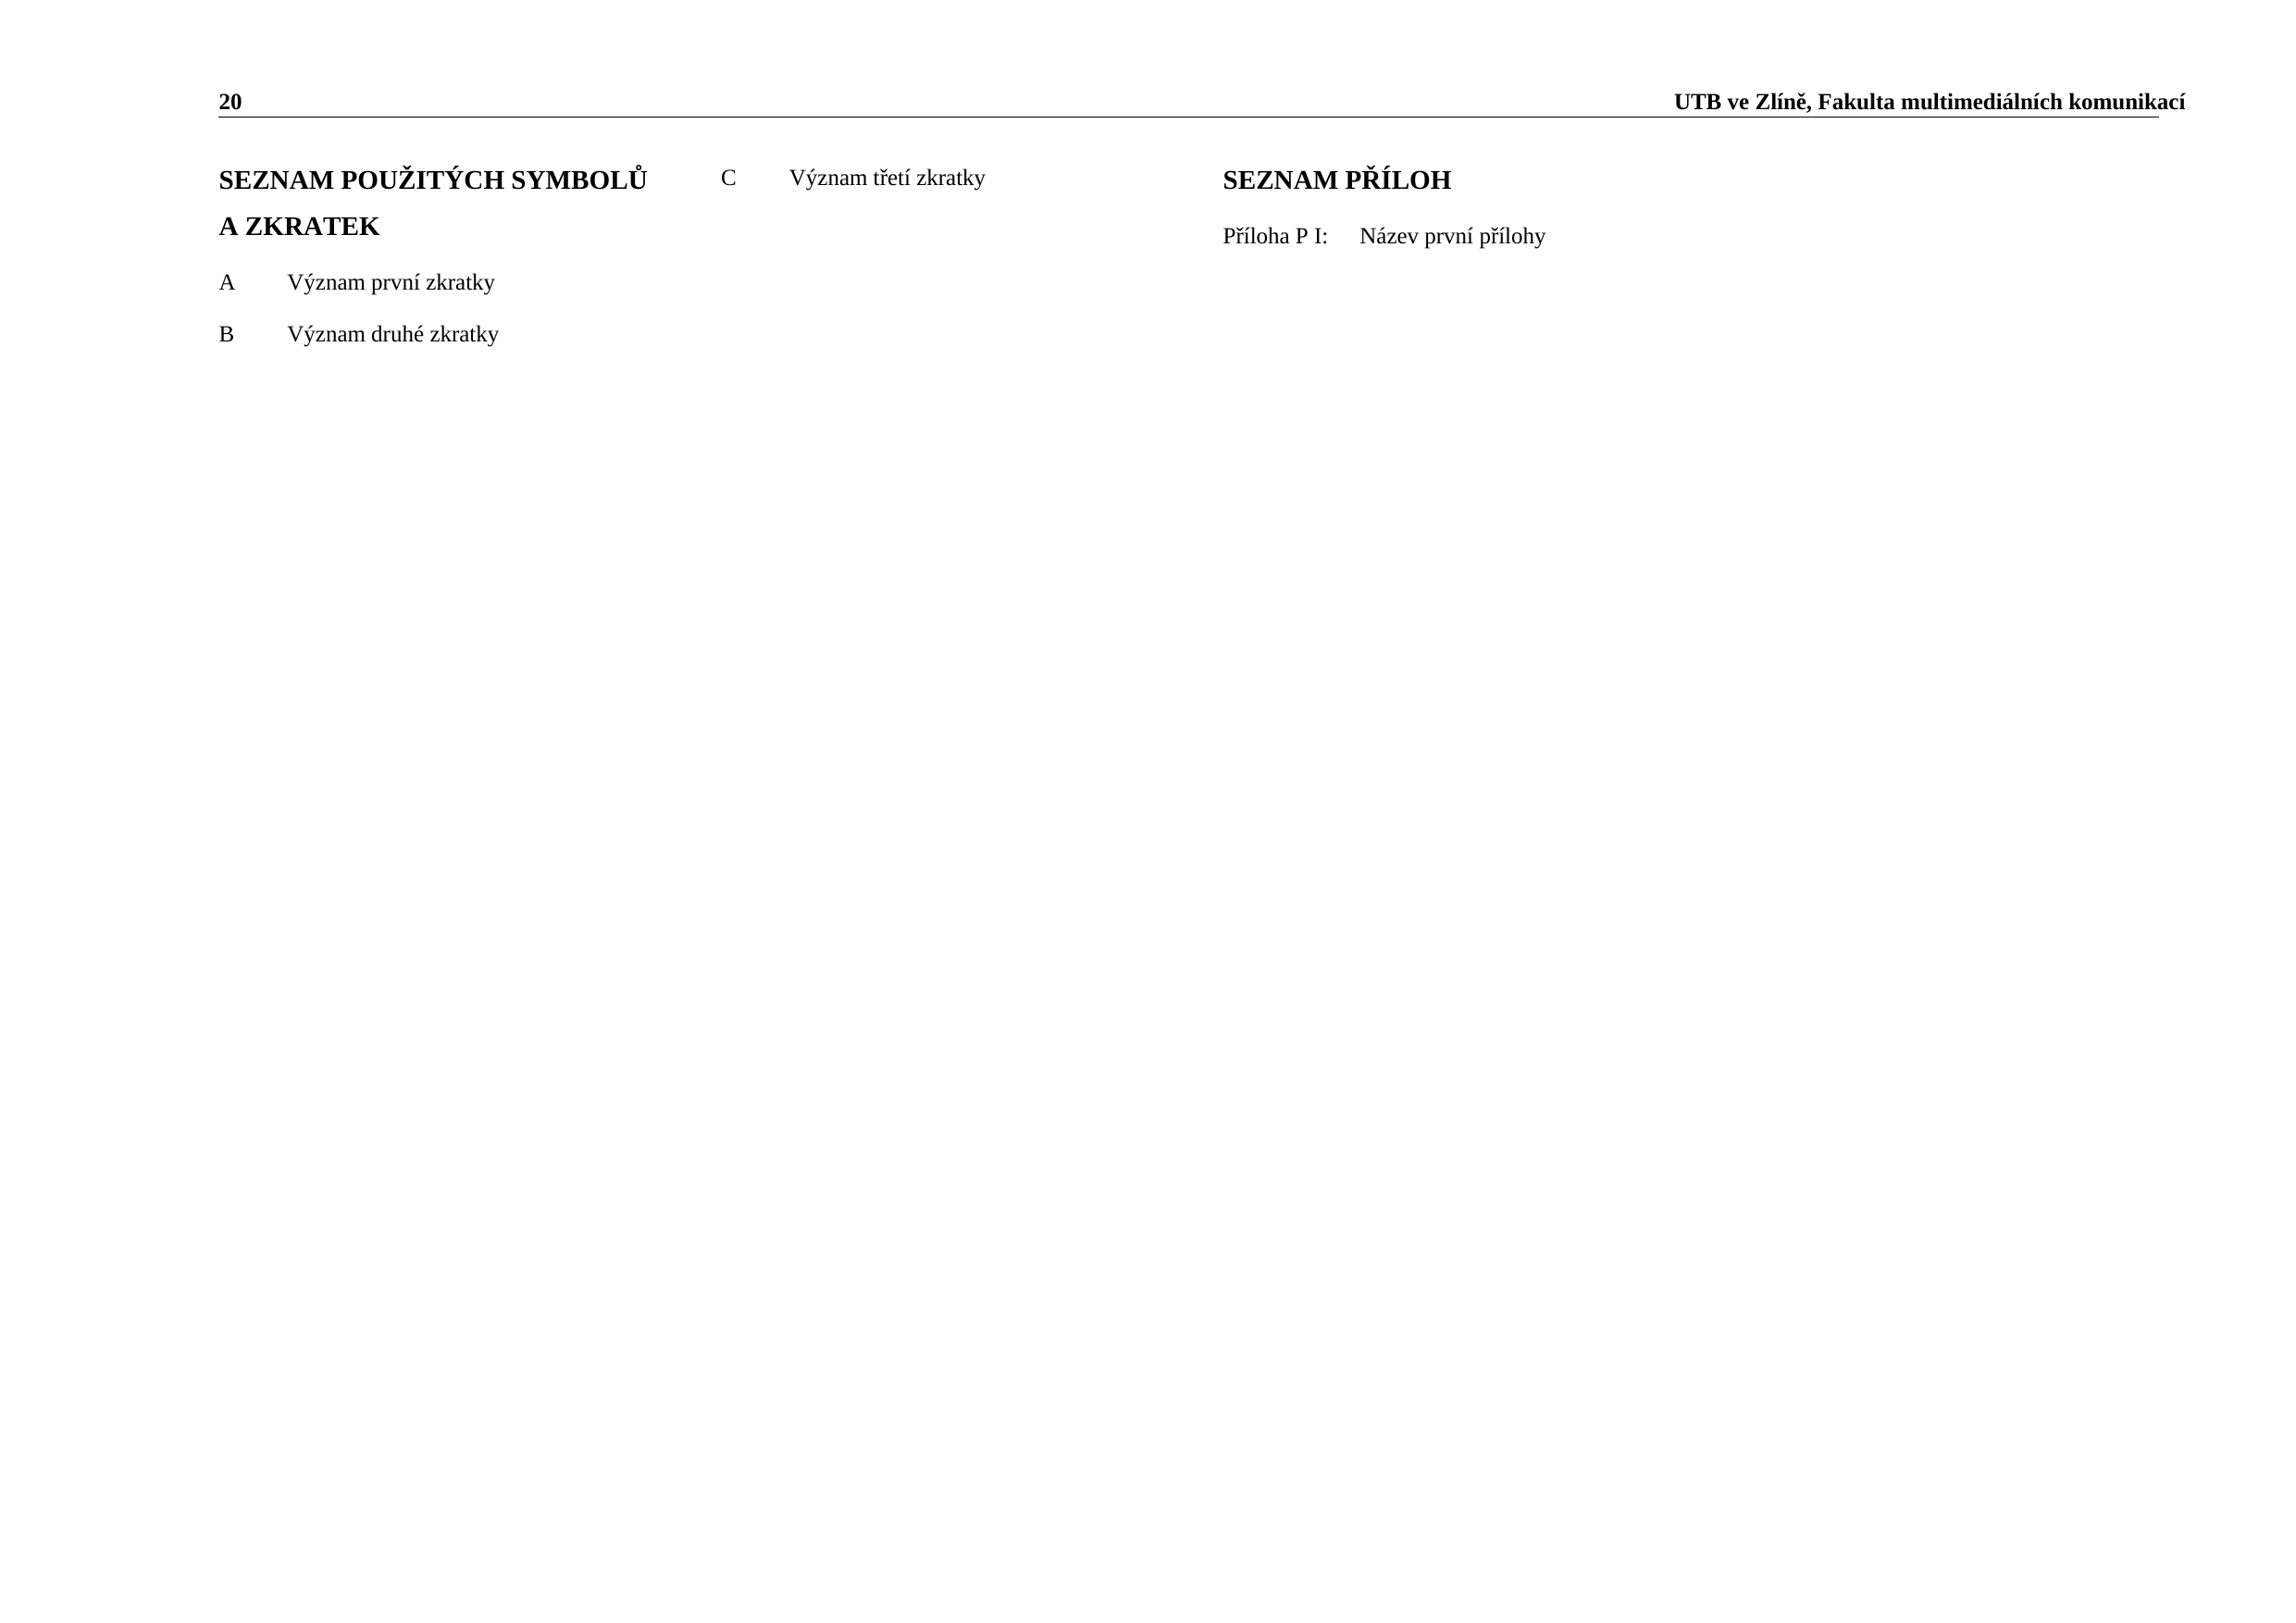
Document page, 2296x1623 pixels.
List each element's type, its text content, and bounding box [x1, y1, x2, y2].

text C Význam třetí zkratky [721, 164, 1155, 191]
text A Význam první zkratky [218, 268, 652, 295]
text B Význam druhé zkratky [218, 320, 652, 347]
text Seznam příloh [1222, 164, 1657, 195]
text Příloha P I: Název první přílohy [1222, 222, 1657, 249]
text Seznam použitých symbolů a zkratek [218, 164, 652, 242]
